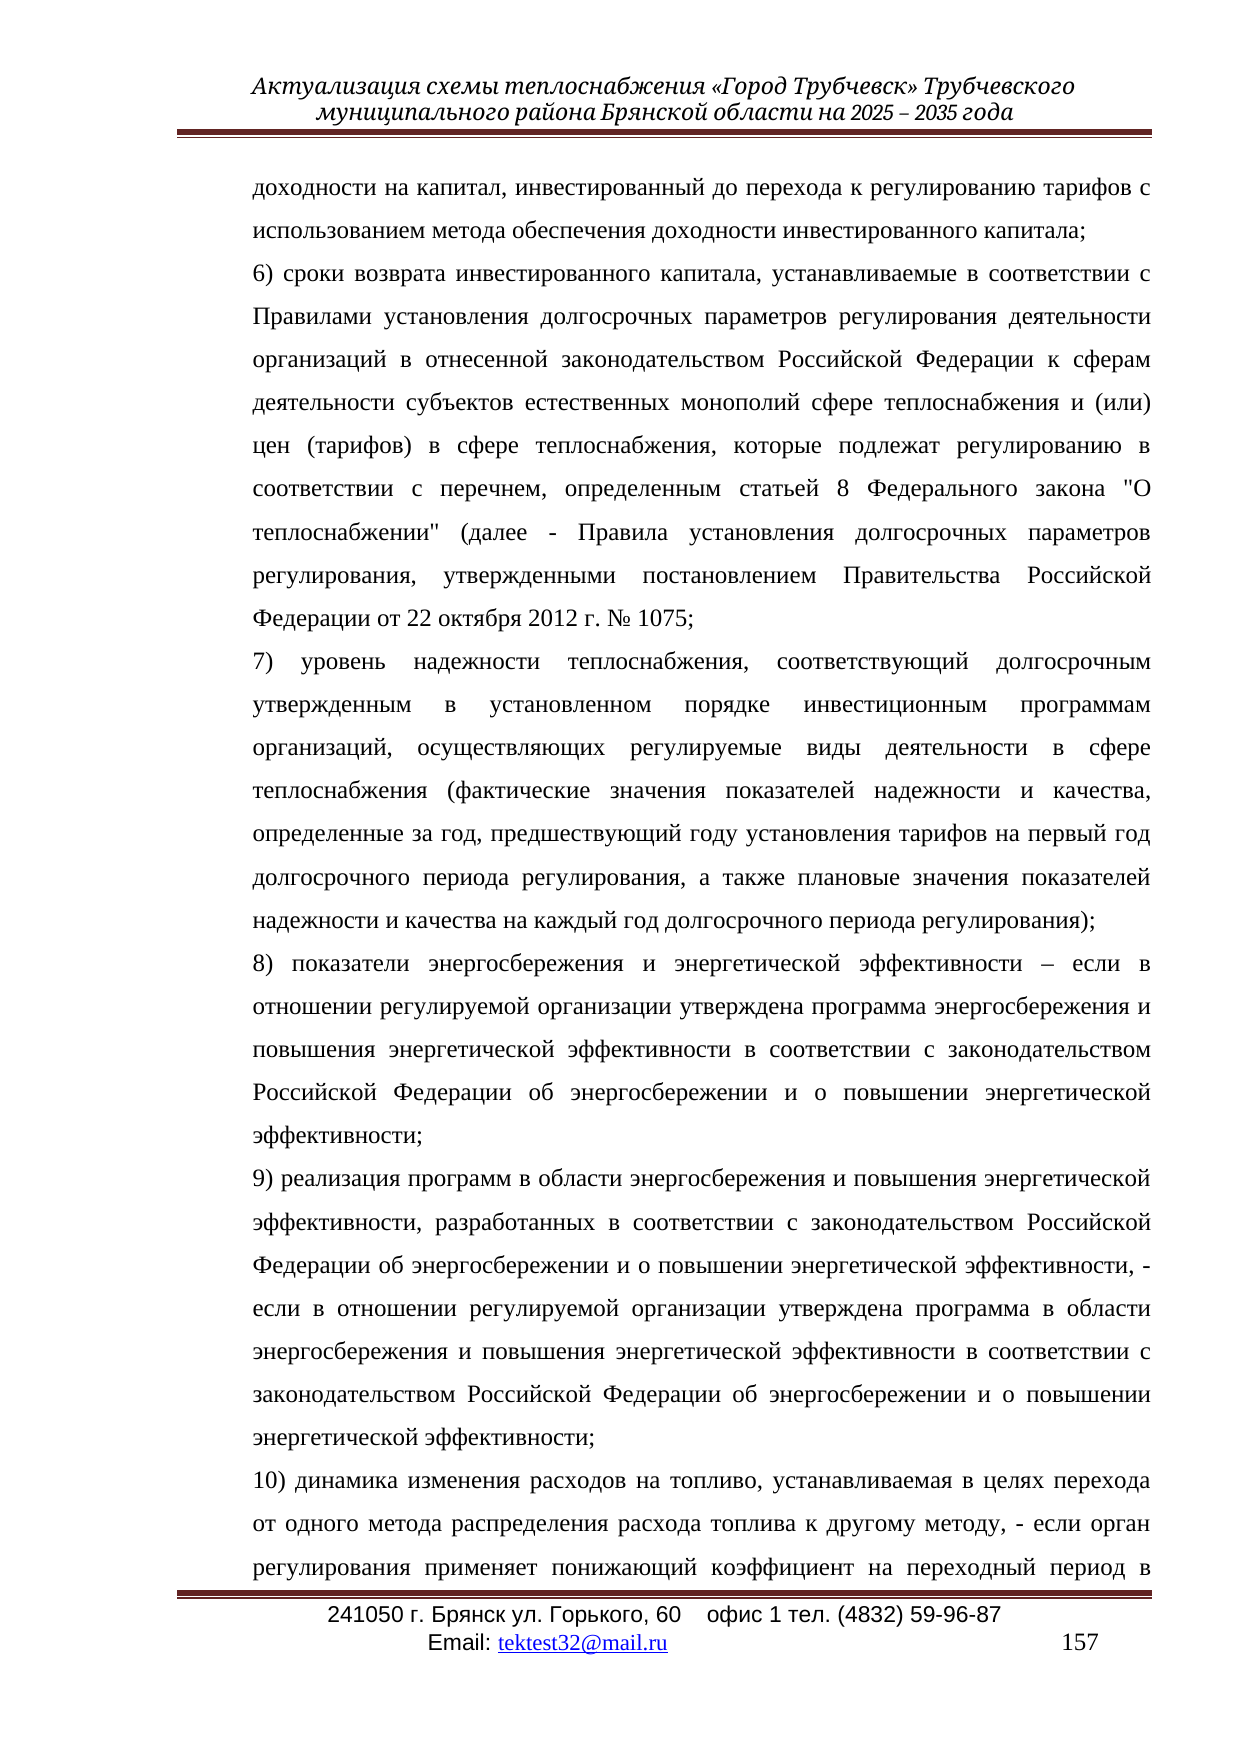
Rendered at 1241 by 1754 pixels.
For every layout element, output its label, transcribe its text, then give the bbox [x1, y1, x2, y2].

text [252, 172, 1152, 243]
text 7) уровень надежности теплоснабжения, соответствующий долгосрочным утвержденным в установленном порядке инвестиционным программам организаций, осуществляющих регулируемые виды деятельности в сфере теплоснабжения (фактические значения показателей надежности и качества, определенные за год, предшествующий году установления тарифов на первый год долгосрочного периода регулирования, а также плановые значения показателей надежности и качества на каждый год долгосрочного периода регулирования); [252, 646, 1152, 933]
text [252, 1465, 1152, 1580]
text 8) показатели энергосбережения и энергетической эффективности – если в отношении регулируемой организации утверждена программа энергосбережения и повышения энергетической эффективности в соответствии с законодательством Российской Федерации об энергосбережении и о повышении энергетической эффективности; [252, 948, 1152, 1149]
text 6) сроки возврата инвестированного капитала, устанавливаемые в соответствии с Правилами установления долгосрочных параметров регулирования деятельности организаций в отнесенной законодательством Российской Федерации к сферам деятельности субъектов естественных монополий сфере теплоснабжения и (или) цен (тарифов) в сфере теплоснабжения, которые подлежат регулированию в соответствии с перечнем, определенным статьей 8 Федерального закона "О теплоснабжении" (далее - Правила установления долгосрочных параметров регулирования, утвержденными постановлением Правительства Российской Федерации от 22 октября 2012 г. № 1075; [252, 258, 1152, 632]
text 9) реализация программ в области энергосбережения и повышения энергетической эффективности, разработанных в соответствии с законодательством Российской Федерации об энергосбережении и о повышении энергетической эффективности, - если в отношении регулируемой организации утверждена программа в области энергосбережения и повышения энергетической эффективности в соответствии с законодательством Российской Федерации об энергосбережении и о повышении энергетической эффективности; [252, 1163, 1152, 1451]
